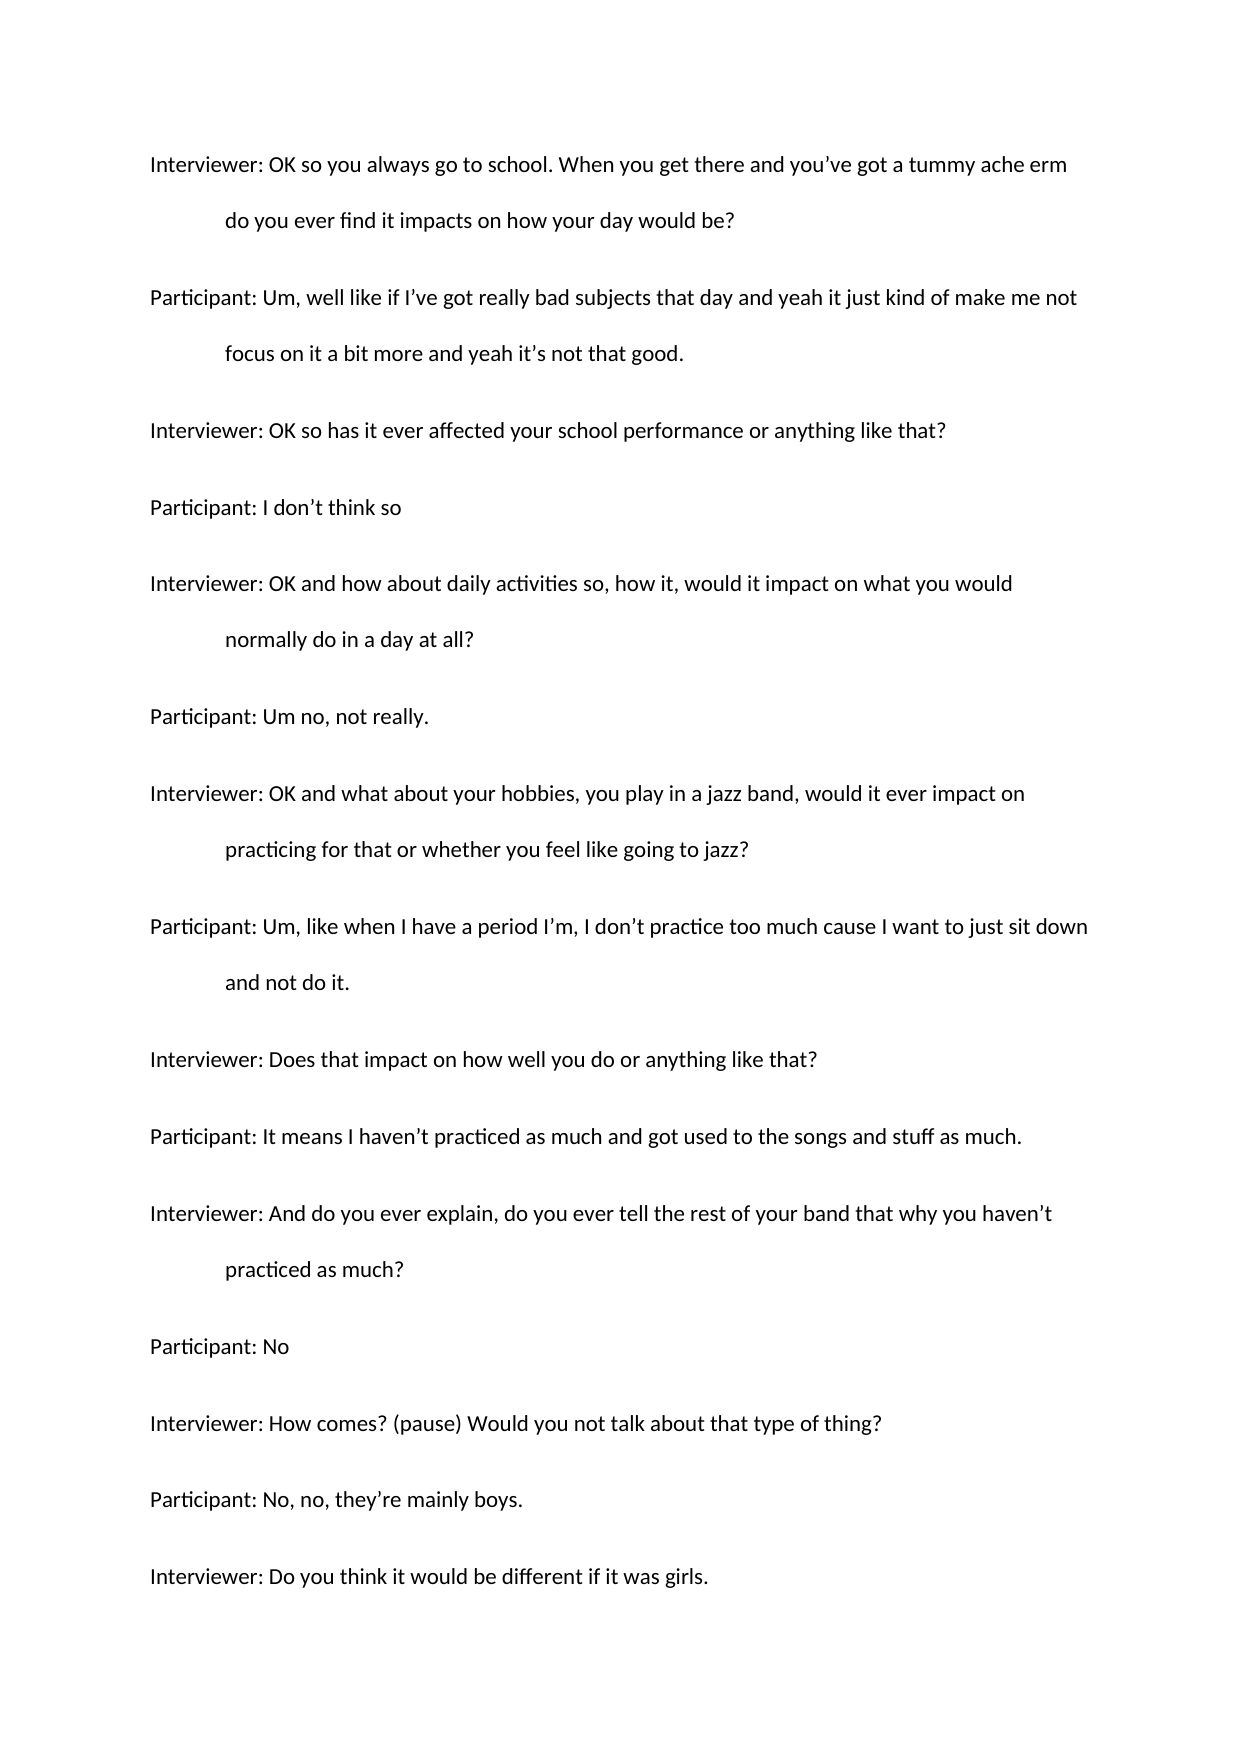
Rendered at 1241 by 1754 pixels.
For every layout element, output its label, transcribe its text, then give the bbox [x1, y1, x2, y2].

text Participant: No, no, they’re mainly boys. [150, 1486, 1090, 1514]
text Participant: Um, well like if I’ve got really bad subjects that day and yeah it just kind of make me not focus on it a bit more and yeah it’s not that good. [150, 283, 1090, 367]
text Interviewer: OK and how about daily activities so, how it, would it impact on what you would normally do in a day at all? [150, 569, 1090, 654]
text Participant: It means I haven’t practiced as much and got used to the songs and stuff as much. [150, 1122, 1090, 1150]
text Interviewer: And do you ever explain, do you ever tell the rest of your band that why you haven’t practiced as much? [150, 1199, 1090, 1283]
text Interviewer: Do you think it would be different if it was girls. [150, 1562, 1090, 1591]
text Participant: I don’t think so [150, 493, 1090, 521]
text Participant: No [150, 1332, 1090, 1360]
text Participant: Um, like when I have a period I’m, I don’t practice too much cause I want to just sit down and not do it. [150, 912, 1090, 996]
text Interviewer: OK and what about your hobbies, you play in a jazz band, would it ever impact on practicing for that or whether you feel like going to jazz? [150, 779, 1090, 863]
text Interviewer: OK so you always go to school. When you get there and you’ve got a tummy ache erm do you ever find it impacts on how your day would be? [150, 150, 1090, 234]
text Interviewer: Does that impact on how well you do or anything like that? [150, 1045, 1090, 1073]
text Participant: Um no, not really. [150, 702, 1090, 731]
text Interviewer: OK so has it ever affected your school performance or anything like that? [150, 416, 1090, 444]
text Interviewer: How comes? (pause) Would you not talk about that type of thing? [150, 1409, 1090, 1437]
